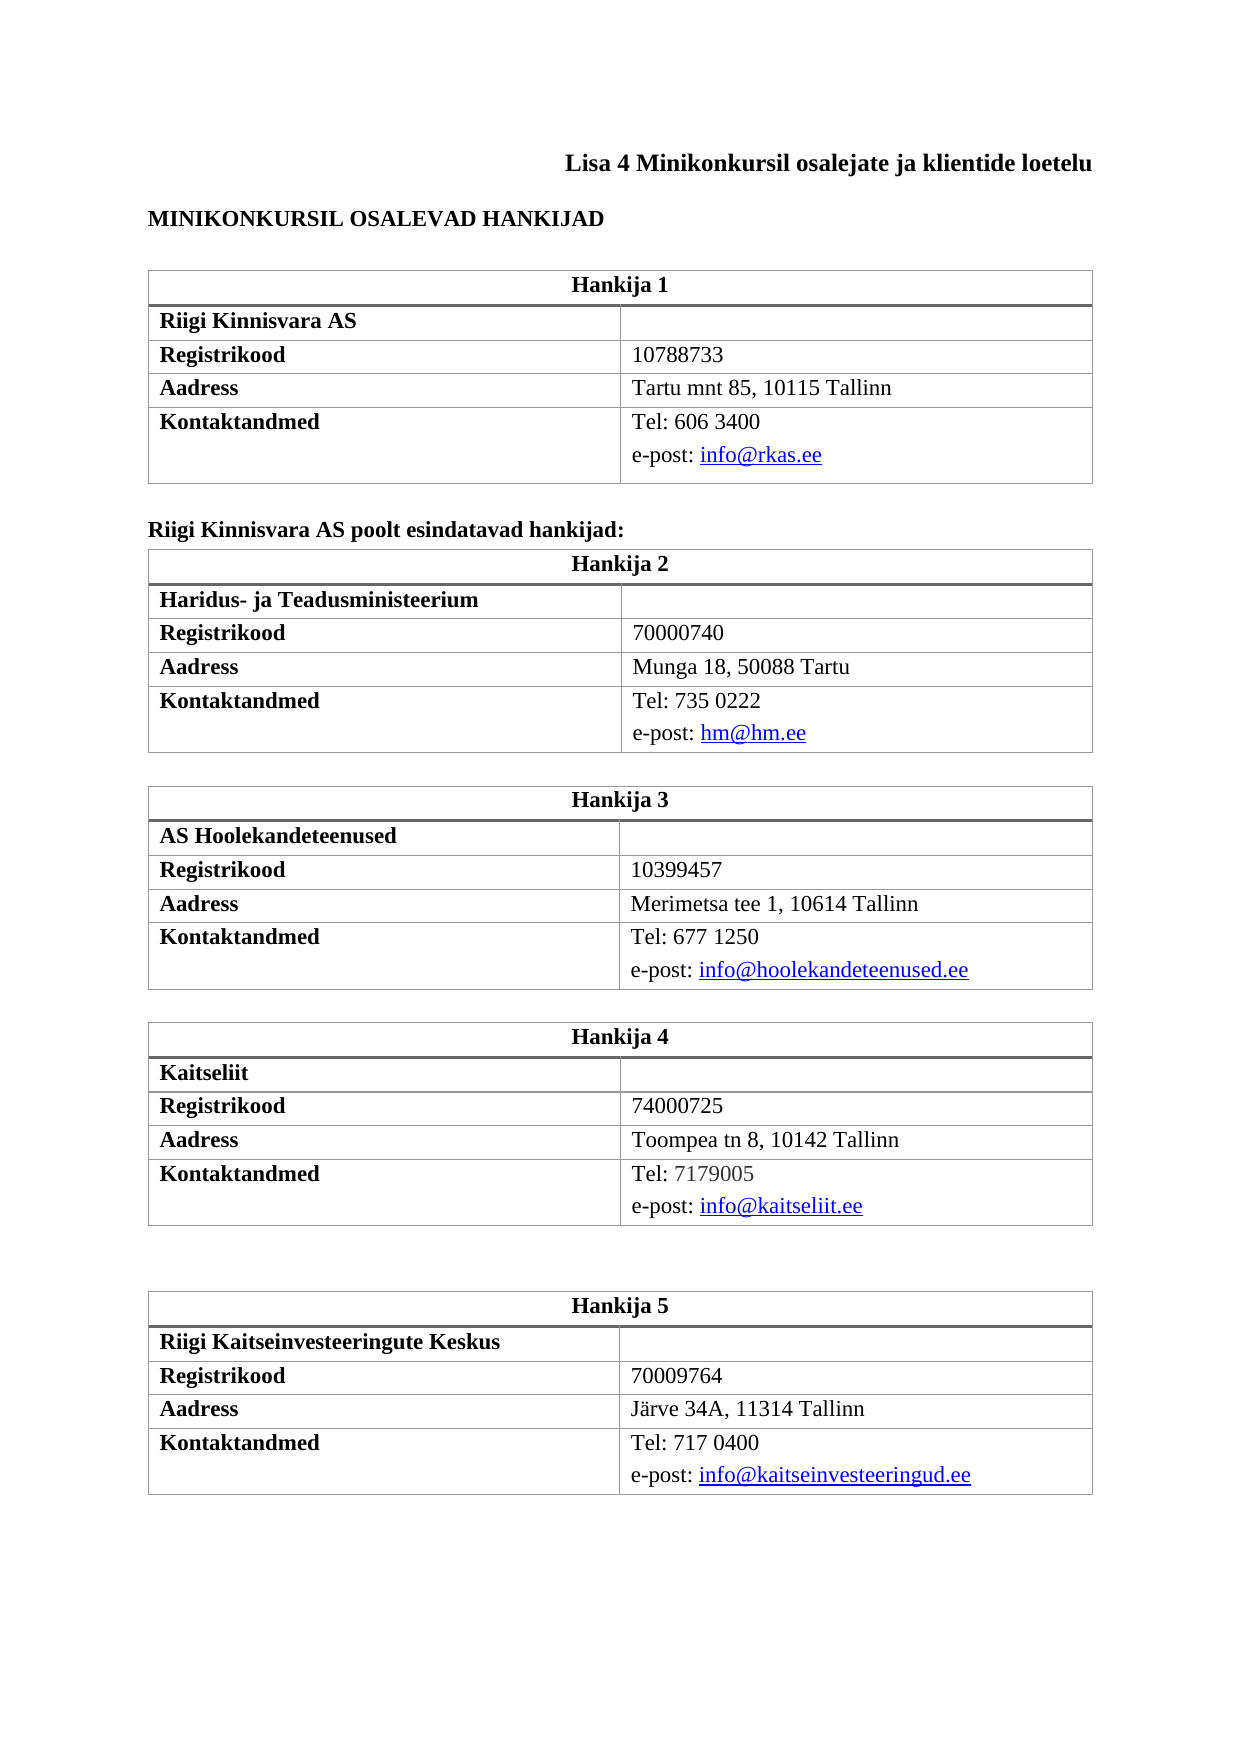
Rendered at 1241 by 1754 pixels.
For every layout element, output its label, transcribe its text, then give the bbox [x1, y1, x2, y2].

table_cell Riigi Kinnisvara AS [149, 307, 620, 340]
table_header Hankija 3 [149, 787, 1092, 819]
table_cell Kontaktandmed [149, 1160, 620, 1225]
table_cell 70000740 [622, 619, 1092, 652]
table_cell 74000725 [621, 1093, 1092, 1125]
table_cell Tartu mnt 85, 10115 Tallinn [621, 374, 1092, 407]
table_cell Registrikood [149, 856, 619, 888]
table_cell Registrikood [149, 1093, 620, 1125]
table_cell Tel: 7179005 e-post: info@kaitseliit.ee [621, 1160, 1092, 1225]
table_cell [622, 586, 1092, 618]
table_cell Kaitseliit [149, 1059, 620, 1091]
text MINIKONKURSIL OSALEVAD HANKIJAD [148, 205, 1093, 231]
table_cell 10399457 [620, 856, 1092, 888]
table_cell Registrikood [149, 1362, 619, 1394]
table_cell [620, 1328, 1092, 1361]
table_cell 10788733 [621, 341, 1092, 373]
table_cell Tel: 717 0400 e-post: info@kaitseinvesteeringud.ee [620, 1429, 1092, 1494]
table_header Hankija 1 [149, 271, 1092, 304]
table_cell Merimetsa tee 1, 10614 Tallinn [620, 890, 1092, 922]
table_cell Aadress [149, 1126, 620, 1159]
table_cell Kontaktandmed [149, 687, 621, 752]
table_cell Registrikood [149, 619, 621, 652]
table_cell Aadress [149, 374, 620, 407]
table_cell Aadress [149, 1395, 619, 1428]
table_header Hankija 2 [149, 550, 1092, 583]
table_cell [620, 822, 1092, 855]
table_cell Haridus- ja Teadusministeerium [149, 586, 621, 618]
table_cell 70009764 [620, 1362, 1092, 1394]
table_cell [621, 1059, 1092, 1091]
table_cell Toompea tn 8, 10142 Tallinn [621, 1126, 1092, 1159]
table_cell Kontaktandmed [149, 923, 619, 988]
text Lisa 4 Minikonkursil osalejate ja klientide loetelu [148, 148, 1093, 176]
table_cell Registrikood [149, 341, 620, 373]
table_cell Aadress [149, 890, 619, 922]
table_cell AS Hoolekandeteenused [149, 822, 619, 855]
table_cell Kontaktandmed [149, 408, 620, 483]
table_cell Kontaktandmed [149, 1429, 619, 1494]
text Riigi Kinnisvara AS poolt esindatavad hankijad: [148, 516, 1093, 543]
table_header Hankija 4 [149, 1023, 1092, 1056]
table_cell Riigi Kaitseinvesteeringute Keskus [149, 1328, 619, 1361]
table_cell Aadress [149, 653, 621, 686]
table_cell [621, 307, 1092, 340]
table_cell Tel: 677 1250 e-post: info@hoolekandeteenused.ee [620, 923, 1092, 988]
table_cell Tel: 735 0222 e-post: hm@hm.ee [622, 687, 1092, 752]
table_cell Järve 34A, 11314 Tallinn [620, 1395, 1092, 1428]
table_header Hankija 5 [149, 1292, 1092, 1325]
table_cell Tel: 606 3400 e-post: info@rkas.ee [621, 408, 1092, 483]
table_cell Munga 18, 50088 Tartu [622, 653, 1092, 686]
